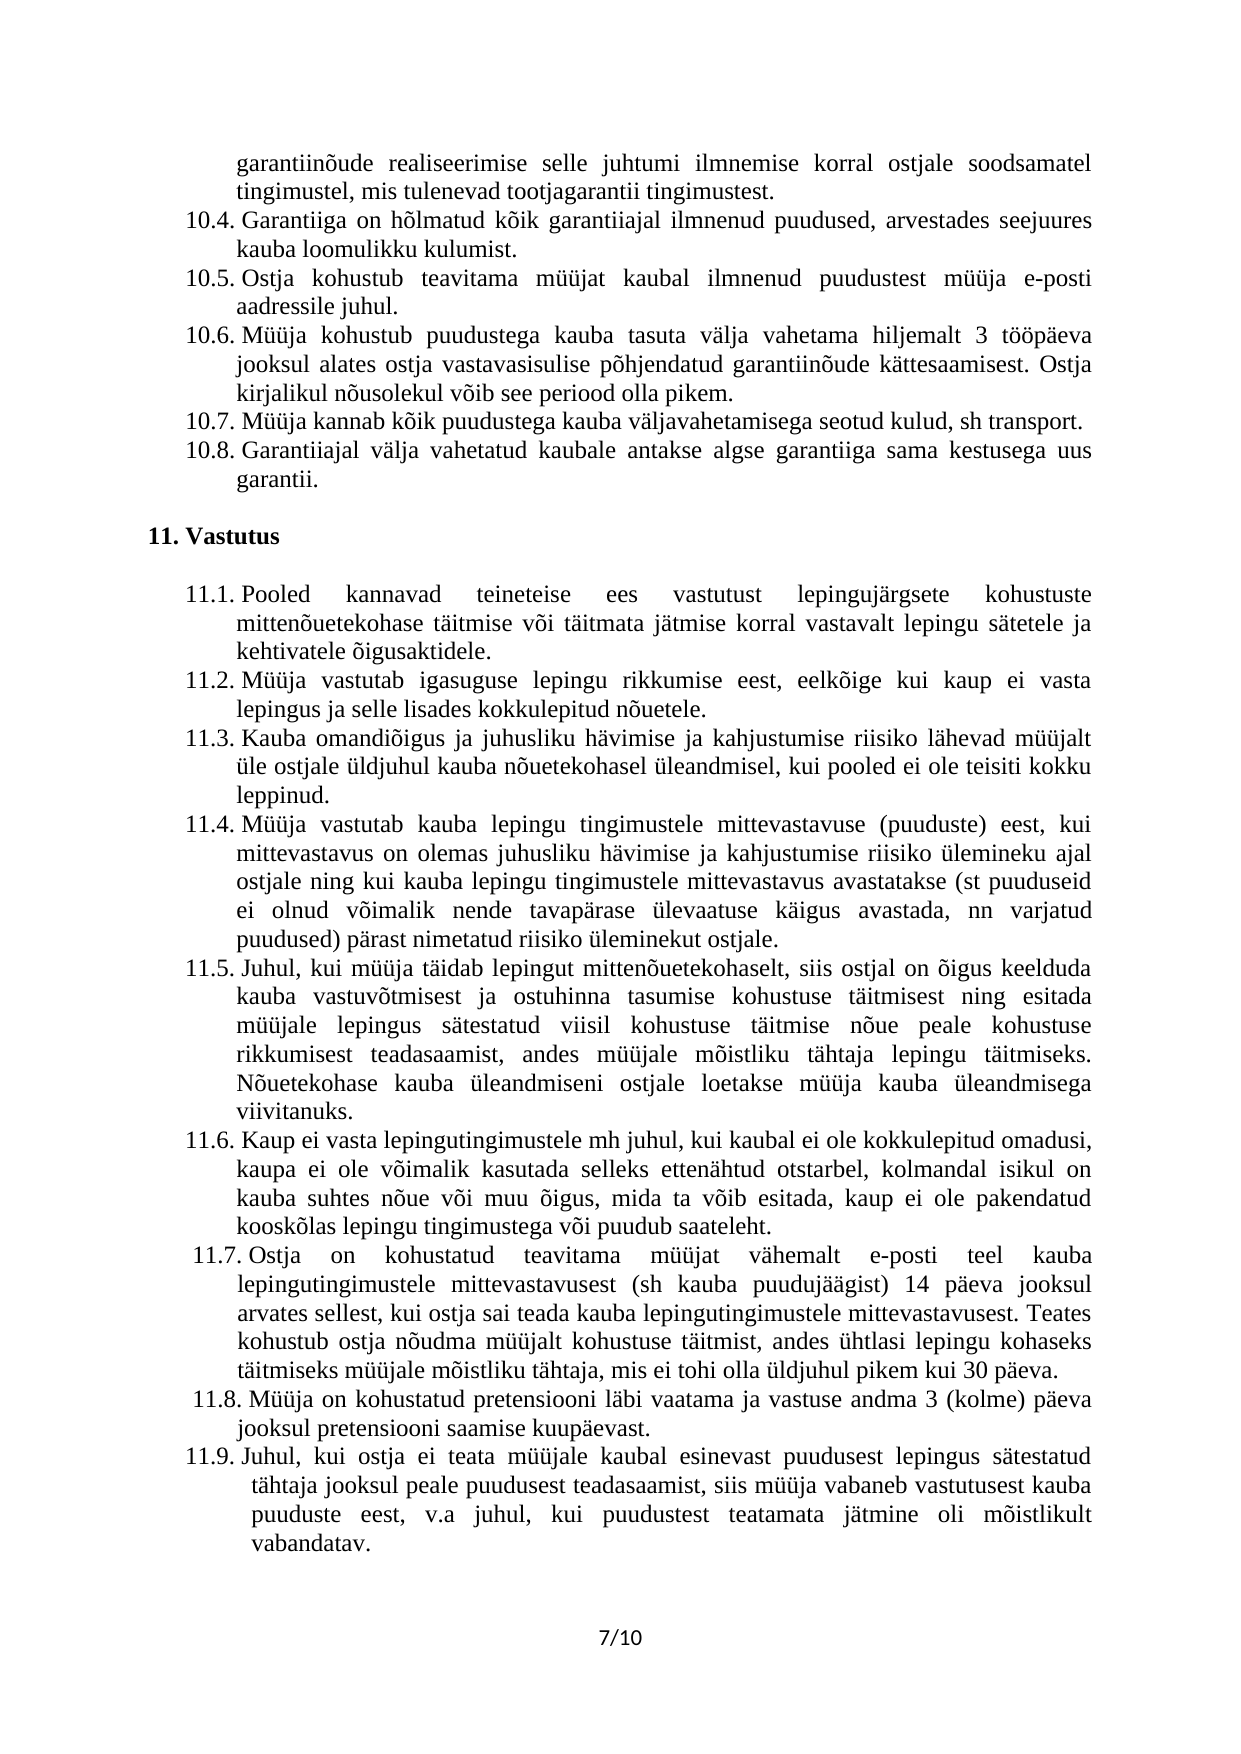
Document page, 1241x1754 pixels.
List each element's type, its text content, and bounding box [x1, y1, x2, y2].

list Müüja vastutab igasuguse lepingu rikkumise eest, eelkõige kui kaup ei vasta lepingus ja selle lisades kokkulepitud nõuetele. [185, 665, 1093, 723]
list Vastutus [148, 521, 1093, 550]
list Ostja kohustub teavitama müüjat kaubal ilmnenud puudustest müüja e-posti aadressile juhul. [185, 263, 1093, 320]
list Garantiiajal välja vahetatud kaubale antakse algse garantiiga sama kestusega uus garantii. [185, 435, 1093, 493]
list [185, 148, 1093, 205]
list Müüja kannab kõik puudustega kauba väljavahetamisega seotud kulud, sh transport. [185, 406, 1093, 435]
list Garantiiga on hõlmatud kõik garantiiajal ilmnenud puudused, arvestades seejuures kauba loomulikku kulumist. [185, 205, 1093, 263]
list Pooled kannavad teineteise ees vastutust lepingujärgsete kohustuste mittenõuetekohase täitmise või täitmata jätmise korral vastavalt lepingu sätetele ja kehtivatele õigusaktidele. [185, 579, 1093, 665]
list Kaup ei vasta lepingutingimustele mh juhul, kui kaubal ei ole kokkulepitud omadusi, kaupa ei ole võimalik kasutada selleks ettenähtud otstarbel, kolmandal isikul on kauba suhtes nõue või muu õigus, mida ta võib esitada, kaup ei ole pakendatud kooskõlas lepingu tingimustega või puudub saateleht. [185, 1125, 1093, 1240]
list Juhul, kui ostja ei teata müüjale kaubal esinevast puudusest lepingus sätestatud tähtaja jooksul peale puudusest teadasaamist, siis müüja vabaneb vastutusest kauba puuduste eest, v.a juhul, kui puudustest teatamata jätmine oli mõistlikult vabandatav. [185, 1441, 1093, 1556]
list Ostja on kohustatud teavitama müüjat vähemalt e-posti teel kauba lepingutingimustele mittevastavusest (sh kauba puudujäägist) 14 päeva jooksul arvates sellest, kui ostja sai teada kauba lepingutingimustele mittevastavusest. Teates kohustub ostja nõudma müüjalt kohustuse täitmist, andes ühtlasi lepingu kohaseks täitmiseks müüjale mõistliku tähtaja, mis ei tohi olla üldjuhul pikem kui 30 päeva. [192, 1240, 1093, 1384]
list Juhul, kui müüja täidab lepingut mittenõuetekohaselt, siis ostjal on õigus keelduda kauba vastuvõtmisest ja ostuhinna tasumise kohustuse täitmisest ning esitada müüjale lepingus sätestatud viisil kohustuse täitmise nõue peale kohustuse rikkumisest teadasaamist, andes müüjale mõistliku tähtaja lepingu täitmiseks. Nõuetekohase kauba üleandmiseni ostjale loetakse müüja kauba üleandmisega viivitanuks. [185, 953, 1093, 1125]
list Müüja on kohustatud pretensiooni läbi vaatama ja vastuse andma 3 (kolme) päeva jooksul pretensiooni saamise kuupäevast. [192, 1384, 1093, 1441]
list Müüja kohustub puudustega kauba tasuta välja vahetama hiljemalt 3 tööpäeva jooksul alates ostja vastavasisulise põhjendatud garantiinõude kättesaamisest. Ostja kirjalikul nõusolekul võib see periood olla pikem. [185, 320, 1093, 406]
list Müüja vastutab kauba lepingu tingimustele mittevastavuse (puuduste) eest, kui mittevastavus on olemas juhusliku hävimise ja kahjustumise riisiko ülemineku ajal ostjale ning kui kauba lepingu tingimustele mittevastavus avastatakse (st puuduseid ei olnud võimalik nende tavapärase ülevaatuse käigus avastada, nn varjatud puudused) pärast nimetatud riisiko üleminekut ostjale. [185, 809, 1093, 953]
list Kauba omandiõigus ja juhusliku hävimise ja kahjustumise riisiko lähevad müüjalt üle ostjale üldjuhul kauba nõuetekohasel üleandmisel, kui pooled ei ole teisiti kokku leppinud. [185, 723, 1093, 809]
